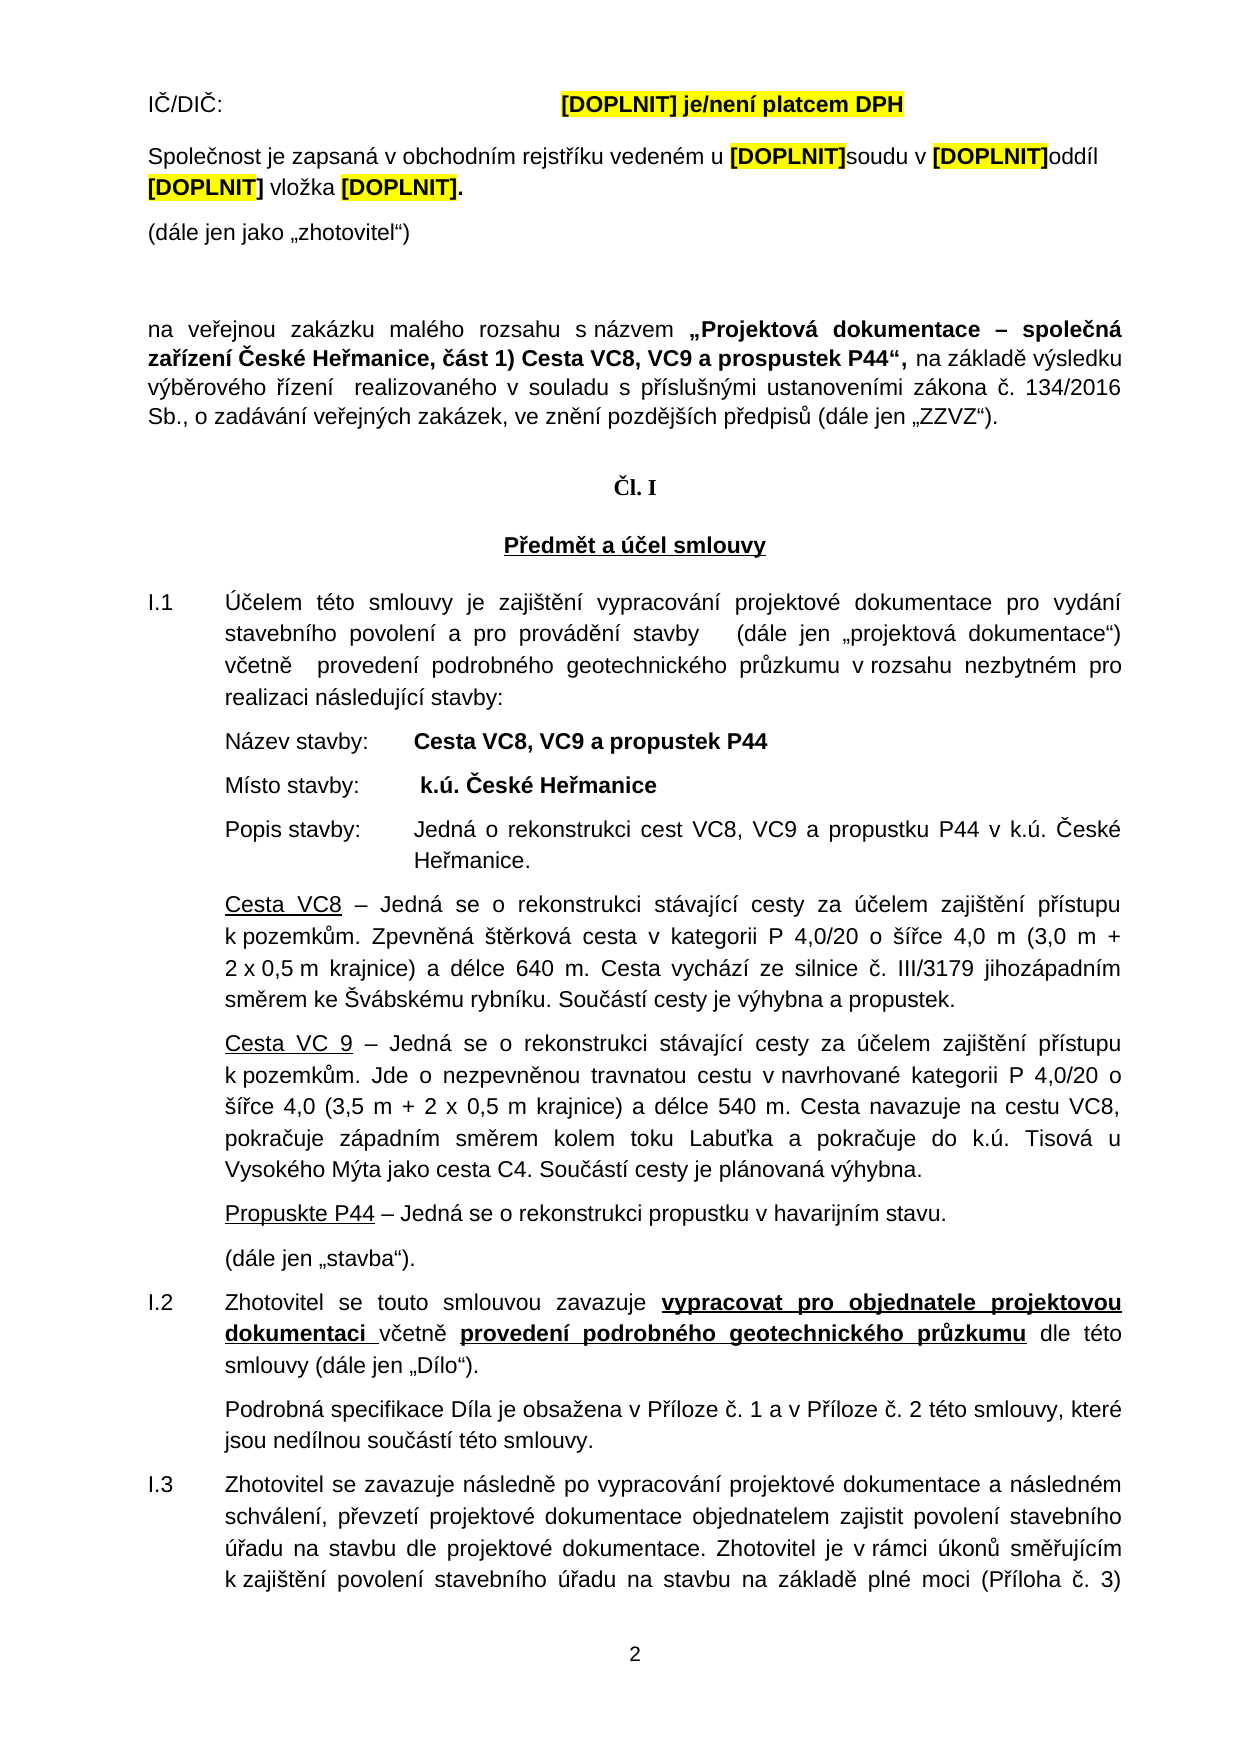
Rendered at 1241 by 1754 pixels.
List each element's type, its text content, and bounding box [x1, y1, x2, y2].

text IČ/DIČ: [DOPLNIT] je/není platcem DPH [148, 89, 1122, 118]
text (dále jen jako „zhotovitel“) [110, 218, 1122, 245]
text Společnost je zapsaná v obchodním rejstříku vedeném u [DOPLNIT]soudu v [DOPLNIT]oddíl [DOPLNIT] vložka [DOPLNIT]. [148, 143, 1152, 201]
text Předmět a účel smlouvy [148, 531, 1122, 560]
list Cesta VC 9 – Jedná se o rekonstrukci stávající cesty za účelem zajištění přístupu k pozemkům. Jde o nezpevněnou travnatou cestu v navrhované kategorii P 4,0/20 o šířce 4,0 (3,5 m + 2 x 0,5 m krajnice) a délce 540 m. Cesta navazuje na cestu VC8, pokračuje západním směrem kolem toku Labuťka a pokračuje do k.ú. Tisová u Vysokého Mýta jako cesta C4. Součástí cesty je plánovaná výhybna. [224, 1030, 1122, 1183]
list Účelem této smlouvy je zajištění vypracování projektové dokumentace pro vydání stavebního povolení a pro provádění stavby (dále jen „projektová dokumentace“) včetně provedení podrobného geotechnického průzkumu v rozsahu nezbytném pro realizaci následující stavby: [148, 589, 1122, 710]
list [148, 1471, 1122, 1592]
list Cesta VC8 – Jedná se o rekonstrukci stávající cesty za účelem zajištění přístupu k pozemkům. Zpevněná štěrková cesta v kategorii P 4,0/20 o šířce 4,0 m (3,0 m + 2 x 0,5 m krajnice) a délce 640 m. Cesta vychází ze silnice č. III/3179 jihozápadním směrem ke Švábskému rybníku. Součástí cesty je výhybna a propustek. [224, 891, 1122, 1012]
list Podrobná specifikace Díla je obsažena v Příloze č. 1 a v Příloze č. 2 této smlouvy, které jsou nedílnou součástí této smlouvy. [224, 1396, 1122, 1454]
list Propuskte P44 – Jedná se o rekonstrukci propustku v havarijním stavu. [224, 1200, 1122, 1227]
list (dále jen „stavba“). [224, 1244, 1122, 1271]
list Zhotovitel se touto smlouvou zavazuje vypracovat pro objednatele projektovou dokumentaci včetně provedení podrobného geotechnického průzkumu dle této smlouvy (dále jen „Dílo“). [148, 1288, 1122, 1378]
list Popis stavby: Jedná o rekonstrukci cest VC8, VC9 a propustku P44 v k.ú. České Heřmanice. [224, 816, 1122, 874]
text Čl. I [148, 443, 1122, 501]
text na veřejnou zakázku malého rozsahu s názvem „Projektová dokumentace – společná zařízení České Heřmanice, část 1) Cesta VC8, VC9 a prospustek P44“, na základě výsledku výběrového řízení realizovaného v souladu s příslušnými ustanoveními zákona č. 134/2016 Sb., o zadávání veřejných zakázek, ve znění pozdějších předpisů (dále jen „ZZVZ“). [148, 314, 1122, 431]
list Název stavby: Cesta VC8, VC9 a propustek P44 [224, 728, 1122, 754]
list Místo stavby: k.ú. České Heřmanice [224, 772, 1122, 798]
